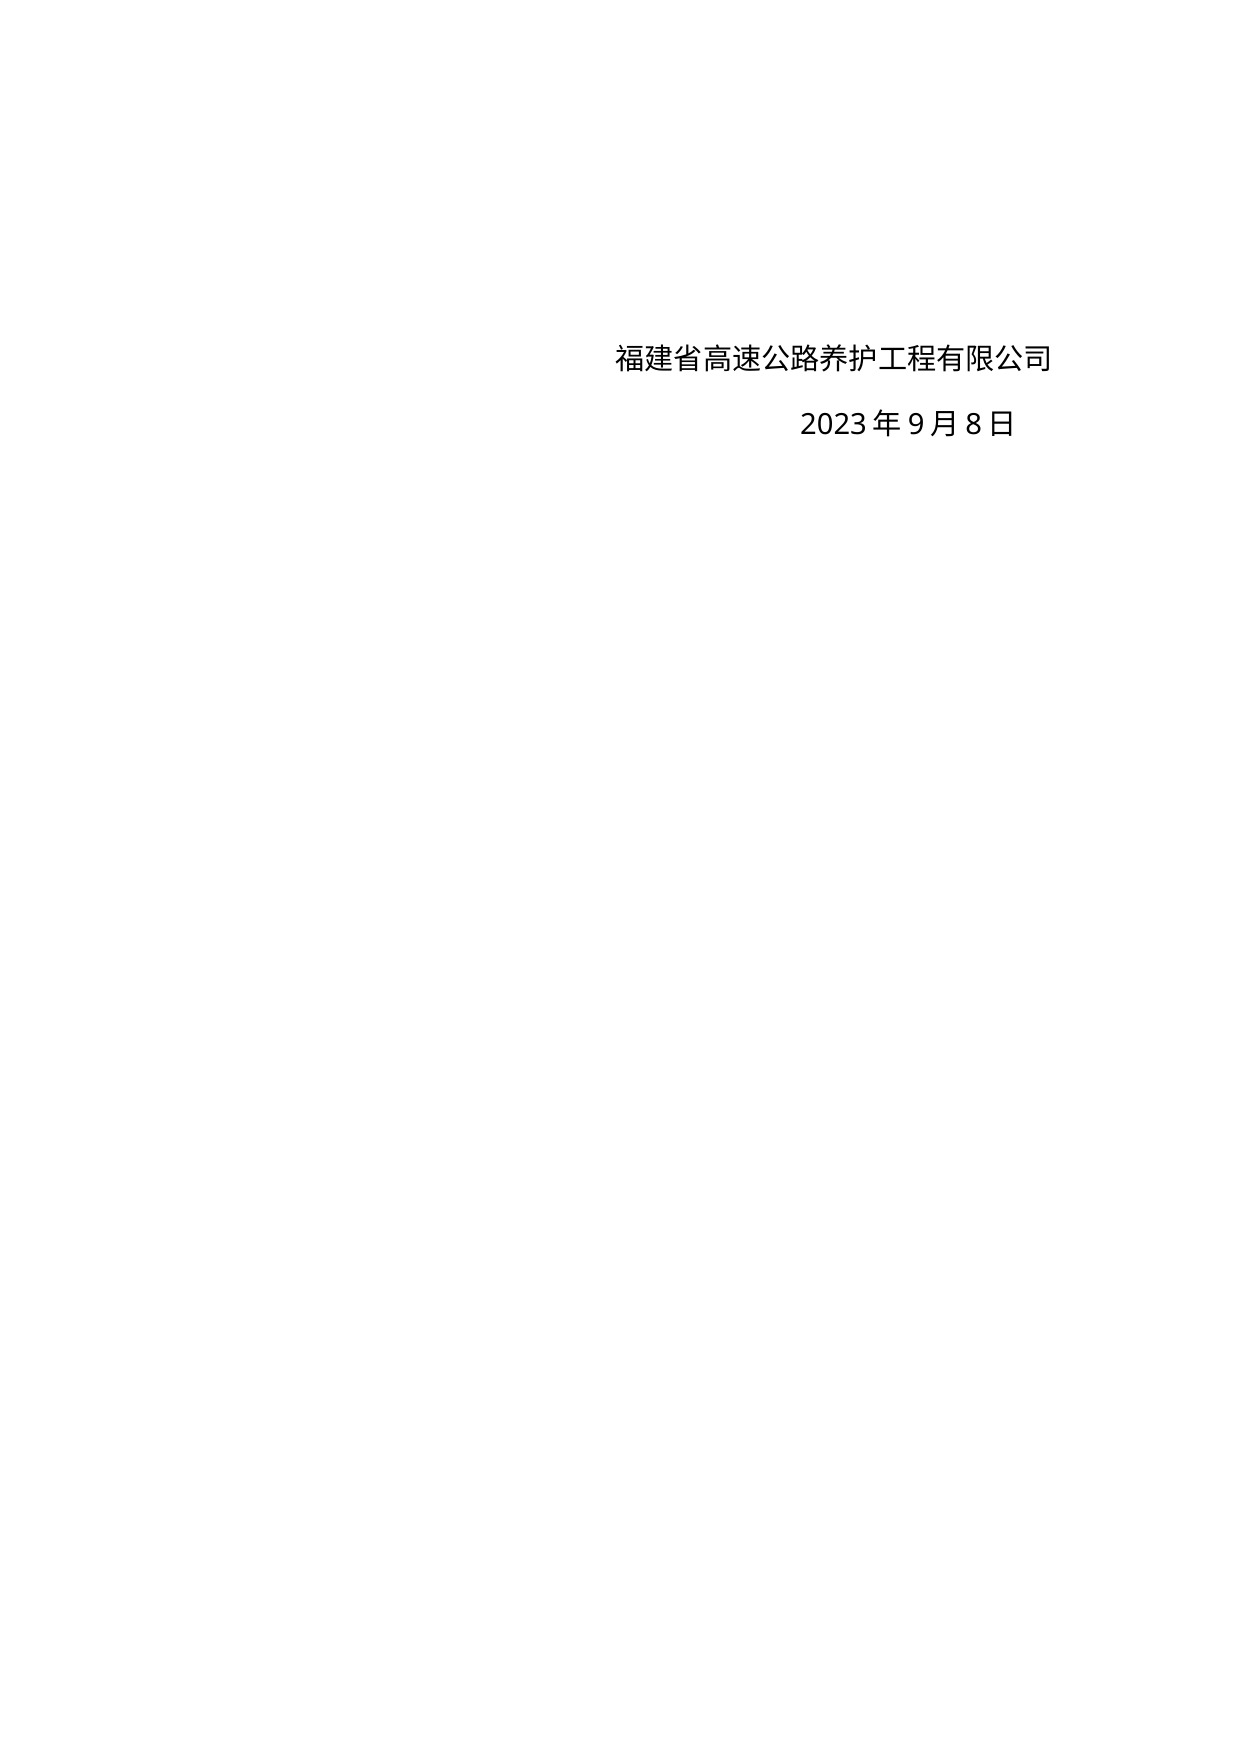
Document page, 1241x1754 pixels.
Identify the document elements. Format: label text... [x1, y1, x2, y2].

text 福建省高速公路养护工程有限公司 [187, 324, 1053, 389]
text 2023年9月8日 [187, 389, 1053, 454]
